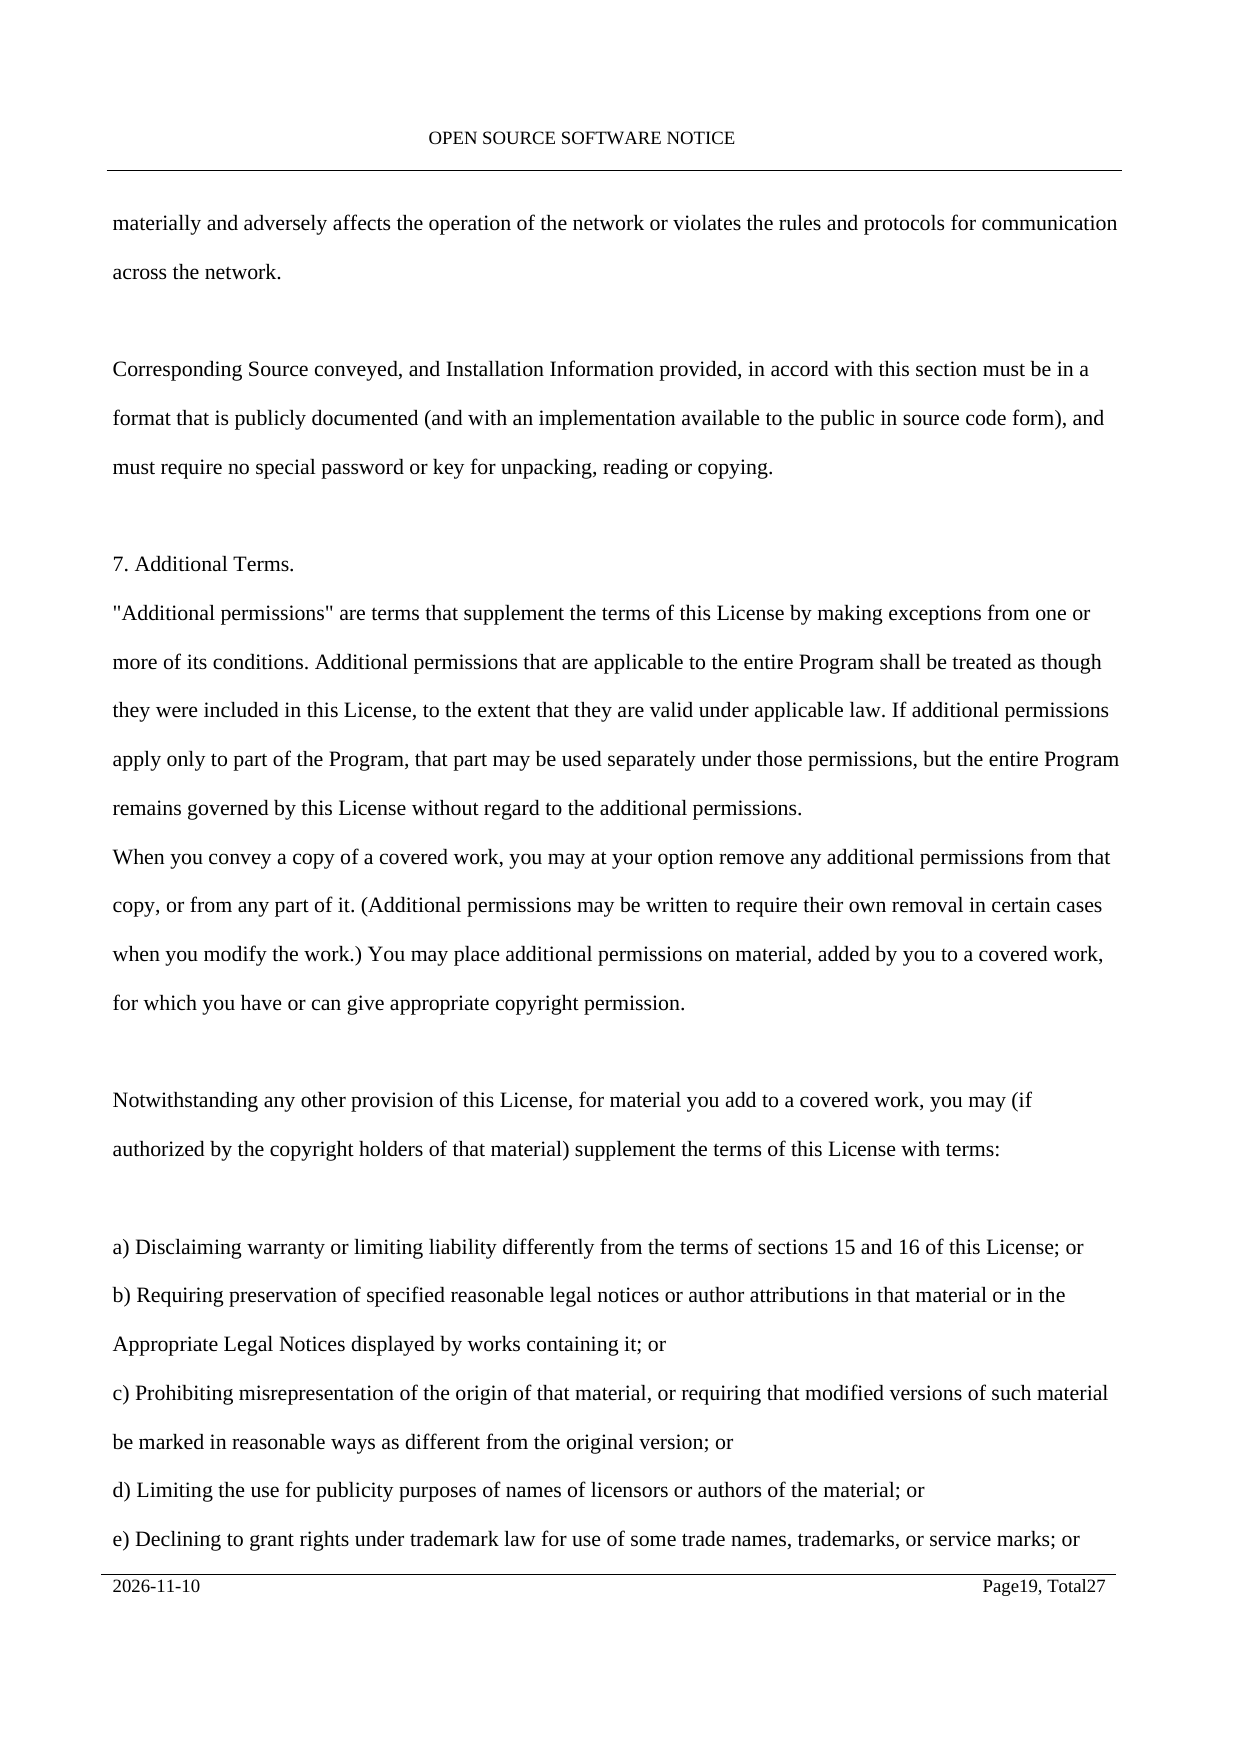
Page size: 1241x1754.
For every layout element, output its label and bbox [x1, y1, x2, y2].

text [112, 206, 1128, 1555]
